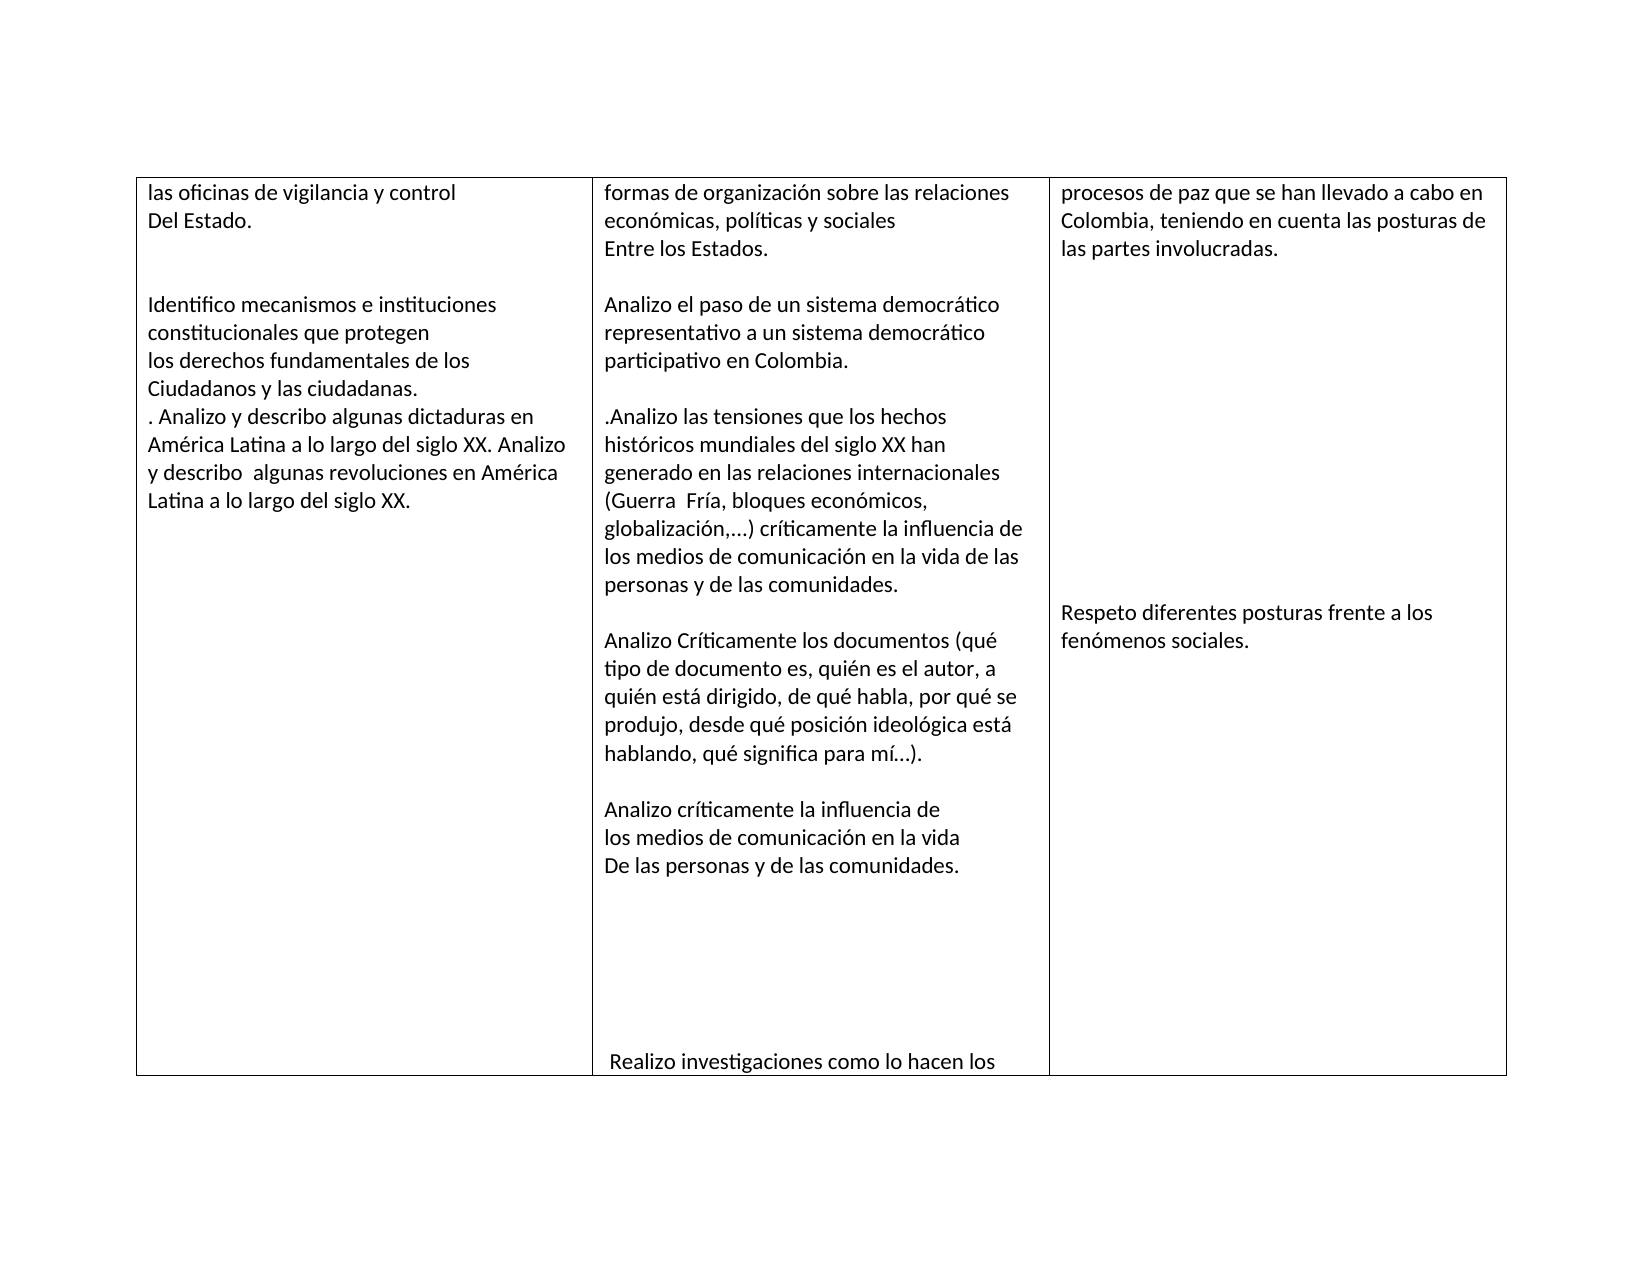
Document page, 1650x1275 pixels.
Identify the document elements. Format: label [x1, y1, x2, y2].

table_cell [137, 178, 592, 1075]
table_cell [593, 178, 1049, 1075]
table_cell [1050, 178, 1506, 1075]
